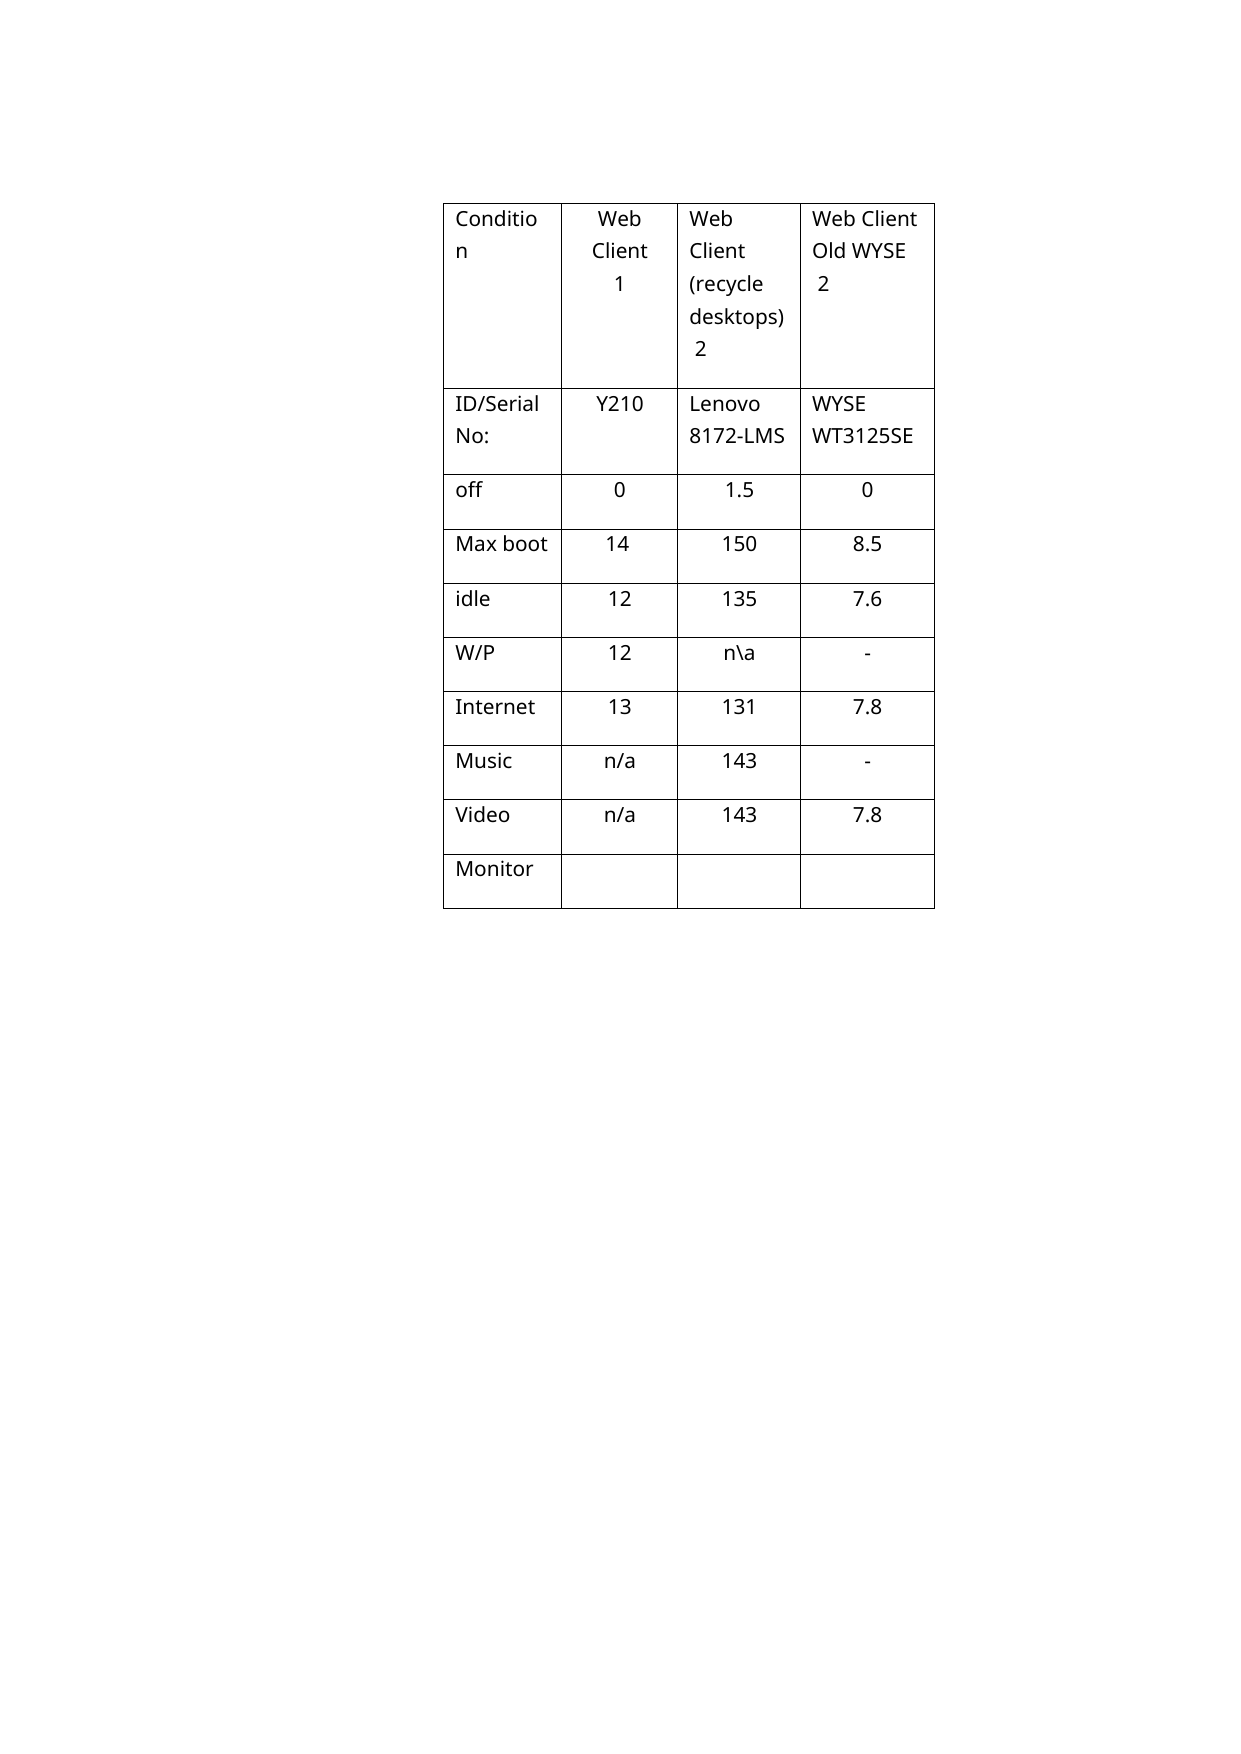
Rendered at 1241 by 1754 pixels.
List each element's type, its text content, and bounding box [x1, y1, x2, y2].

table_cell Lenovo 8172-LMS [678, 389, 800, 474]
table_cell 143 [678, 800, 800, 853]
table_cell off [444, 475, 561, 528]
table_cell Y210 [562, 389, 677, 474]
table_cell [562, 855, 677, 908]
table_cell WYSE WT3125SE [801, 389, 934, 474]
table_cell 0 [801, 475, 934, 528]
table_cell 8.5 [801, 530, 934, 583]
table_cell [678, 855, 800, 908]
table_header Condition [444, 204, 561, 388]
table_cell idle [444, 584, 561, 637]
table_header Web Client Old WYSE 2 [801, 204, 934, 388]
table_cell 7.8 [801, 800, 934, 853]
table_cell n/a [562, 746, 677, 799]
table_cell 143 [678, 746, 800, 799]
table_cell Monitor [444, 855, 561, 908]
table_cell Max boot [444, 530, 561, 583]
table_cell 12 [562, 638, 677, 691]
table_cell 150 [678, 530, 800, 583]
table_cell 12 [562, 584, 677, 637]
table_cell n/a [562, 800, 677, 853]
table_cell 0 [562, 475, 677, 528]
table_cell - [801, 746, 934, 799]
table_cell n\a [678, 638, 800, 691]
table_cell 7.8 [801, 692, 934, 745]
table_cell 13 [562, 692, 677, 745]
table_cell 1.5 [678, 475, 800, 528]
table_header Web Client 1 [562, 204, 677, 388]
table_header Web Client (recycle desktops) 2 [678, 204, 800, 388]
table_cell [801, 855, 934, 908]
table_cell 131 [678, 692, 800, 745]
table_cell 7.6 [801, 584, 934, 637]
table_cell - [801, 638, 934, 691]
table_cell 135 [678, 584, 800, 637]
table_cell Internet [444, 692, 561, 745]
table_cell Video [444, 800, 561, 853]
table_cell 14 [562, 530, 677, 583]
table_cell ID/Serial No: [444, 389, 561, 474]
table_cell W/P [444, 638, 561, 691]
table_cell Music [444, 746, 561, 799]
